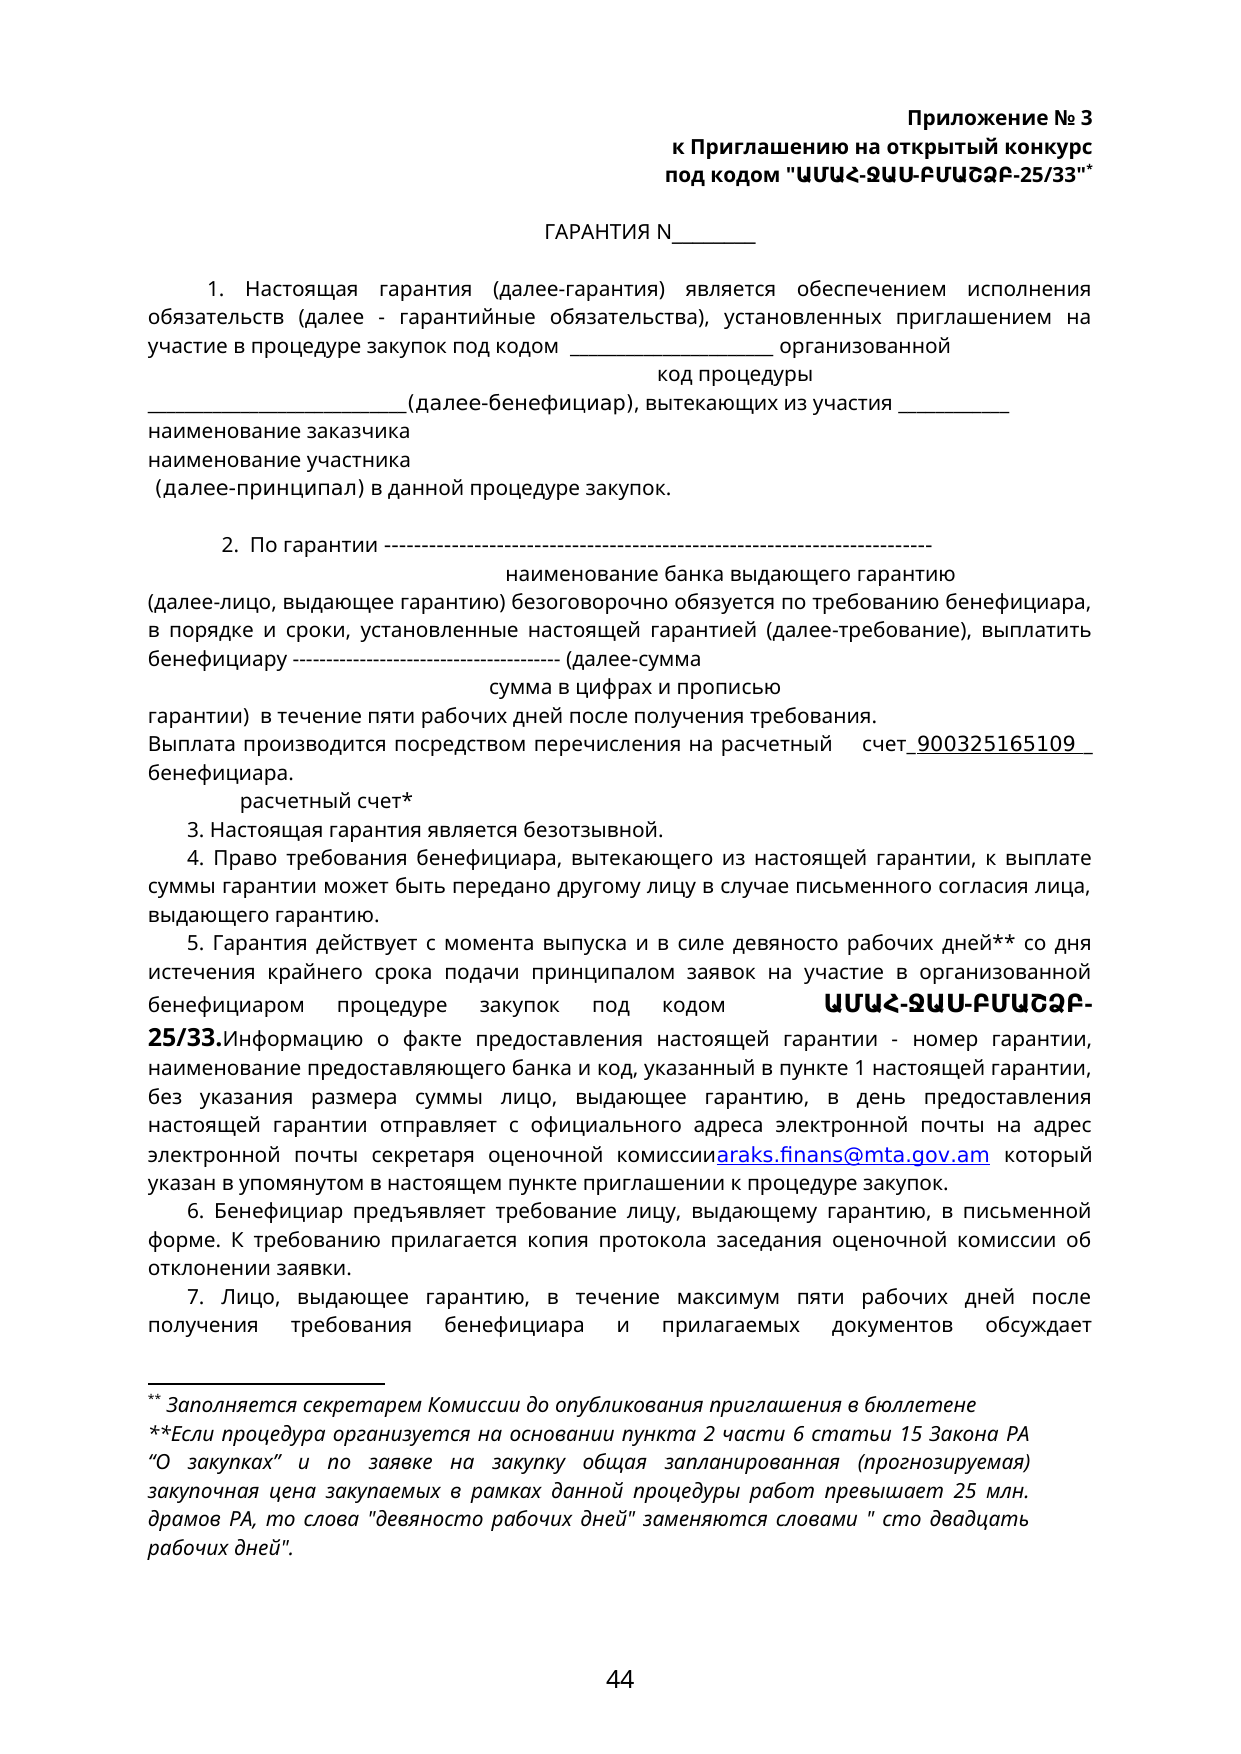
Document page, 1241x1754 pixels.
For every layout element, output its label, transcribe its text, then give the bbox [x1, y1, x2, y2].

text наименование заказчика наименование участника [148, 416, 1092, 473]
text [148, 1282, 1092, 1339]
text расчетный счет* [148, 786, 1092, 815]
text гарантии) в течение пяти рабочих дней после получения требования. [148, 701, 1092, 729]
text 6. Бенефициар предъявляет требование лицу, выдающему гарантию, в письменной форме. К требованию прилагается копия протокола заседания оценочной комиссии об отклонении заявки. [148, 1197, 1092, 1282]
text 2. По гарантии ------------------------------------------------------------------------- [148, 530, 1092, 559]
text 1. Настоящая гарантия (далее-гарантия) является обеспечением исполнения обязательств (далее - гарантийные обязательства), установленных приглашением на участие в процедуре закупок под кодом ______________________ организованной [148, 274, 1092, 359]
text наименование банка выдающего гарантию [148, 559, 1092, 587]
text 5. Гарантия действует с момента выпуска и в силе девяносто рабочих дней** со дня истечения крайнего срока подачи принципалом заявок на участие в организованной бенефициаром процедуре закупок под кодом ԱՄԱՀ-ՋԱՍ-ԲՄԱՇՁԲ-25/33.Информацию о факте предоставления настоящей гарантии - номер гарантии, наименование предоставляющего банка и код, указанный в пункте 1 настоящей гарантии, без указания размера суммы лицо, выдающее гарантию, в день предоставления настоящей гарантии отправляет с официального адреса электронной почты на адрес электронной почты секретаря оценочной комиссииaraks.finans@mta.gov.am который указан в упомянутом в настоящем пункте приглашении к процедуре закупок. [148, 928, 1092, 1197]
text (далее-лицо, выдающее гарантию) безоговорочно обязуется по требованию бенефициара, в порядке и сроки, установленные настоящей гарантией (далее-требование), выплатить бенефициару ---------------------------------------- (далее-сумма [148, 587, 1092, 672]
text (далее-принципал) в данной процедуре закупок. [148, 473, 1092, 502]
text код процедуры [148, 359, 1092, 388]
text 3. Настоящая гарантия является безотзывной. [148, 815, 1092, 843]
text сумма в цифрах и прописью [148, 672, 1092, 701]
text ____________________________(далее-бенефициар), вытекающих из участия ____________ [148, 388, 1092, 416]
text к Приглашению на открытый конкурс под кодом "ԱՄԱՀ-ՋԱՍ-ԲՄԱՇՁԲ-25/33"* [148, 132, 1092, 189]
text Выплата производится посредством перечисления на расчетный счет_900325165109 _ бенефициара. [148, 729, 1092, 786]
text 4. Право требования бенефициара, вытекающего из настоящей гарантии, к выплате суммы гарантии может быть передано другому лицу в случае письменного согласия лица, выдающего гарантию. [148, 843, 1092, 928]
text ГАРАНТИЯ N________ [148, 217, 1092, 246]
text Приложение № 3 [148, 103, 1092, 132]
